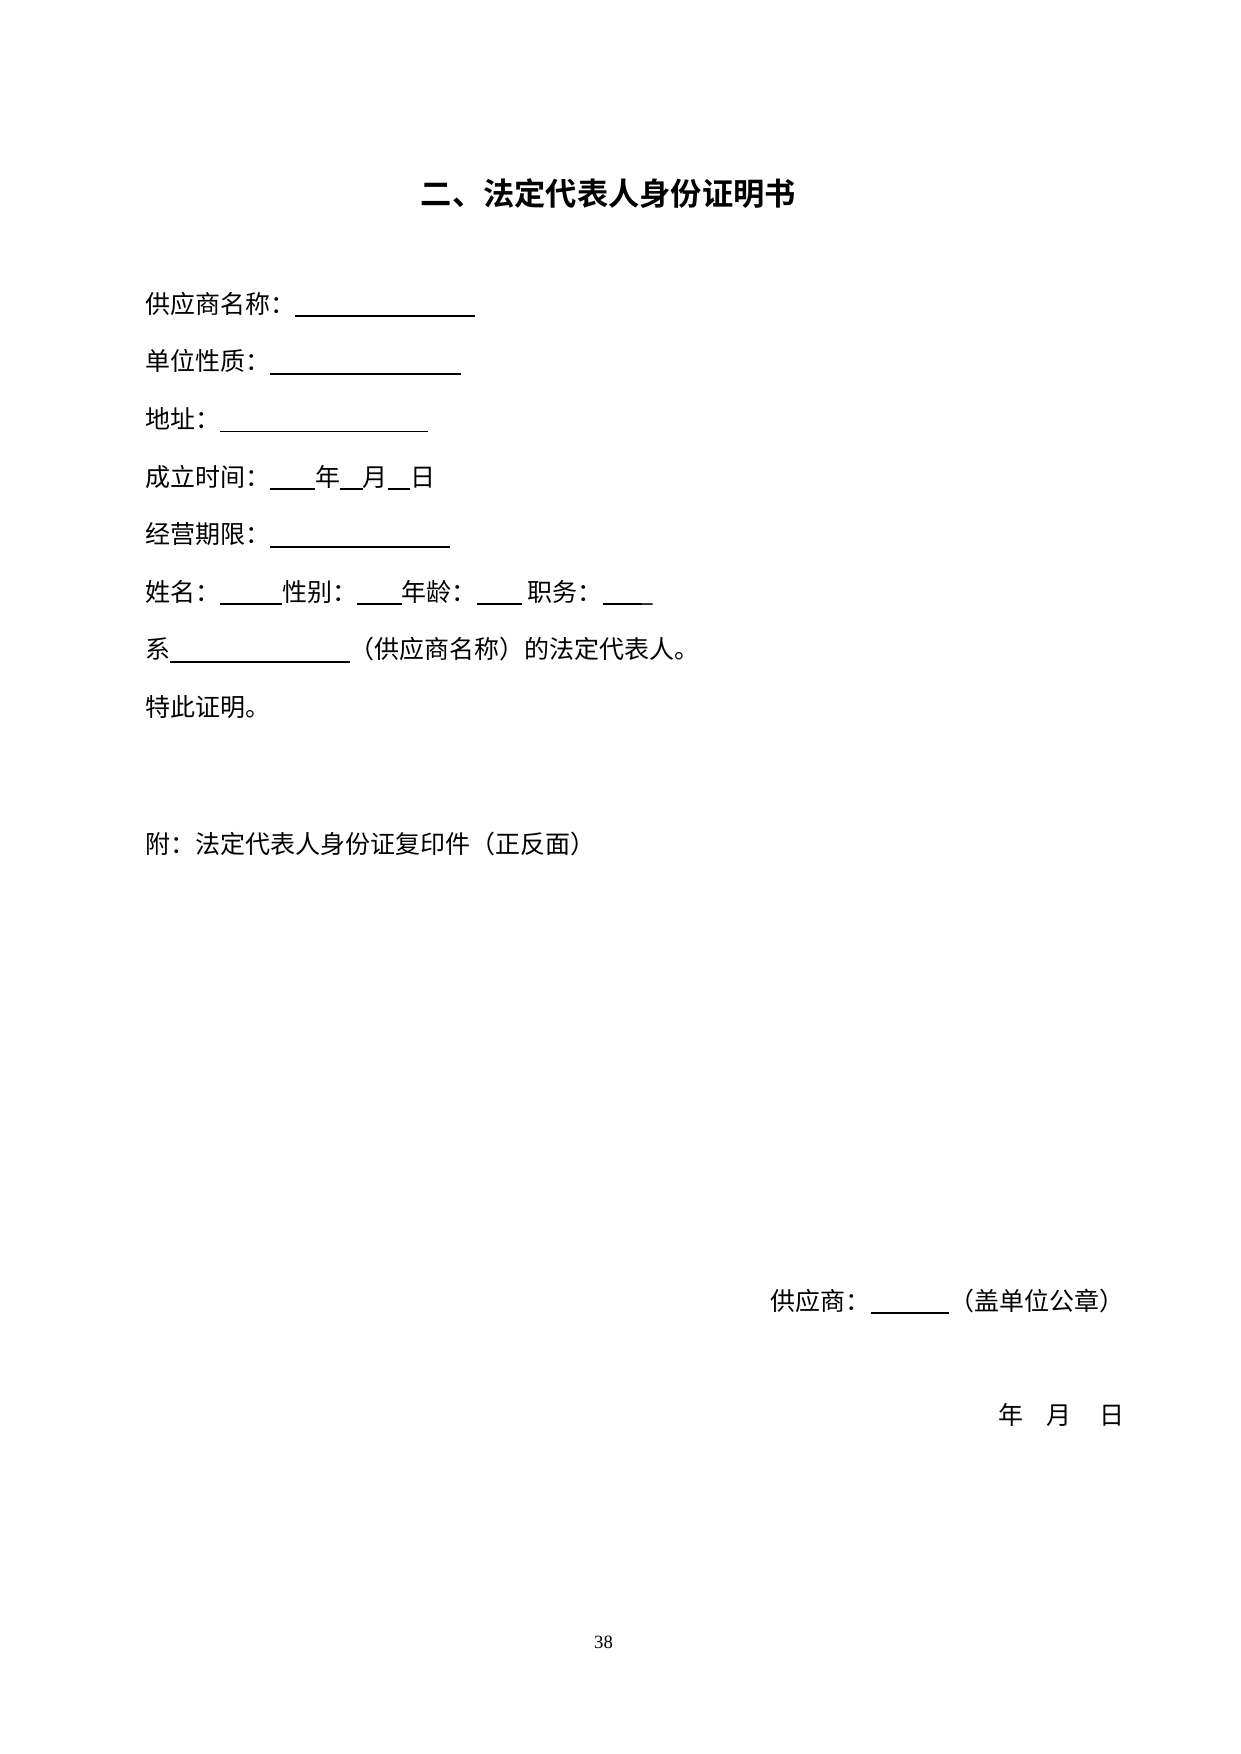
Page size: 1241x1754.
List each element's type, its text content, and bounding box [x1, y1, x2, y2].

text 姓名： 性别： 年龄： 职务： _ [95, 571, 1124, 610]
text 特此证明。 [95, 686, 1124, 725]
text 供应商： （盖单位公章） [95, 1280, 1124, 1319]
text 成立时间： 年 月 日 [95, 456, 1124, 495]
text 附：法定代表人身份证复印件（正反面） [95, 822, 1124, 862]
text 地址： [95, 398, 1124, 437]
text 单位性质： [95, 340, 1124, 380]
text 供应商名称： [95, 283, 1124, 322]
text 年 月 日 [95, 1394, 1124, 1433]
text 系 （供应商名称）的法定代表人。 [95, 628, 1124, 668]
title 法定代表人身份证明书 [95, 152, 1121, 231]
text 经营期限： [95, 513, 1124, 553]
